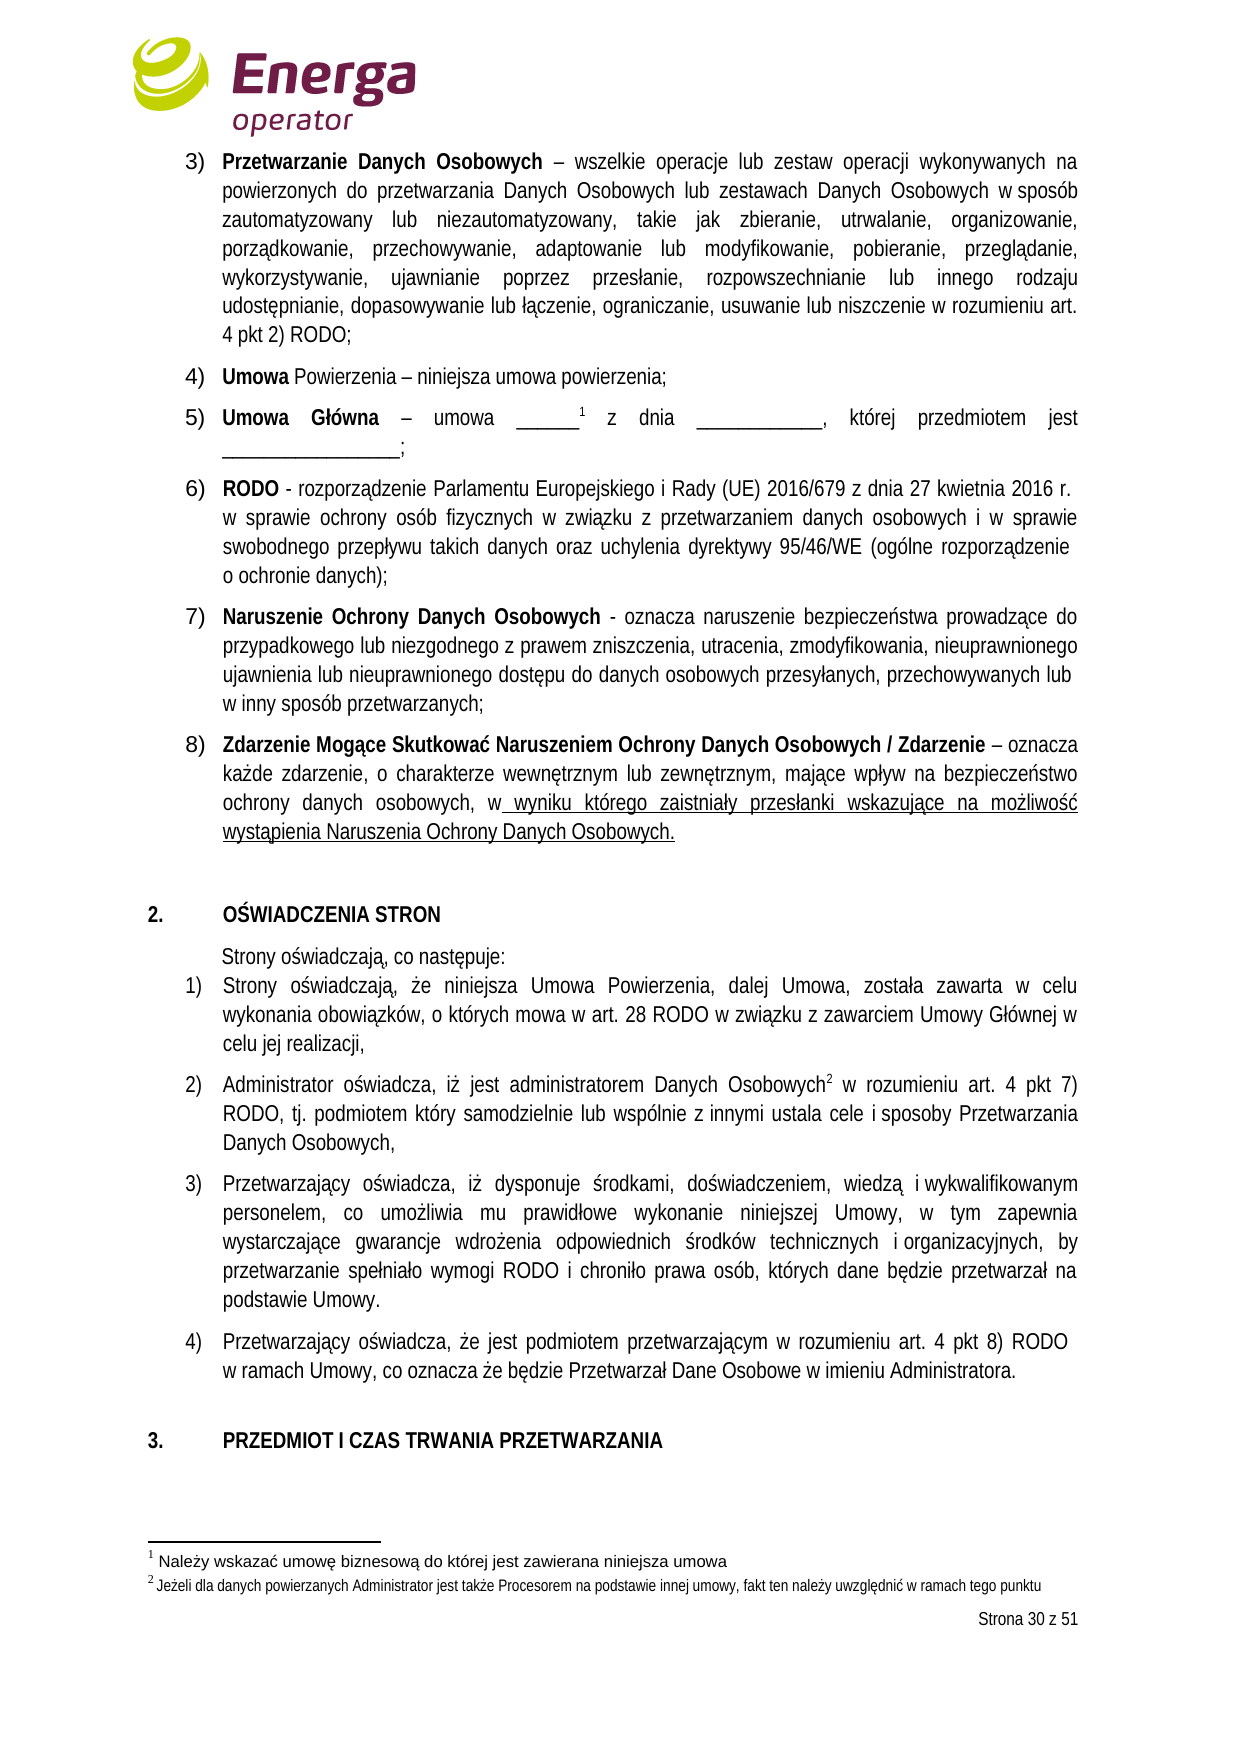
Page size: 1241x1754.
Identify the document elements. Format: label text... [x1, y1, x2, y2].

list Przetwarzający oświadcza, że jest podmiotem przetwarzającym w rozumieniu art. 4 pkt 8) RODO w ramach Umowy, co oznacza że będzie Przetwarzał Dane Osobowe w imieniu Administratora. [185, 1328, 1078, 1383]
list Naruszenie Ochrony Danych Osobowych - oznacza naruszenie bezpieczeństwa prowadzące do przypadkowego lub niezgodnego z prawem zniszczenia, utracenia, zmodyfikowania, nieuprawnionego ujawnienia lub nieuprawnionego dostępu do danych osobowych przesyłanych, przechowywanych lub w inny sposób przetwarzanych; [185, 603, 1078, 716]
list Przetwarzanie Danych Osobowych – wszelkie operacje lub zestaw operacji wykonywanych na powierzonych do przetwarzania Danych Osobowych lub zestawach Danych Osobowych w sposób zautomatyzowany lub niezautomatyzowany, takie jak zbieranie, utrwalanie, organizowanie, porządkowanie, przechowywanie, adaptowanie lub modyfikowanie, pobieranie, przeglądanie, wykorzystywanie, ujawnianie poprzez przesłanie, rozpowszechnianie lub innego rodzaju udostępnianie, dopasowywanie lub łączenie, ograniczanie, usuwanie lub niszczenie w rozumieniu art. 4 pkt 2) RODO; [185, 148, 1078, 348]
list Administrator oświadcza, iż jest administratorem Danych Osobowych w rozumieniu art. 4 pkt 7) RODO, tj. podmiotem który samodzielnie lub wspólnie z innymi ustala cele i sposoby Przetwarzania Danych Osobowych, [185, 1071, 1078, 1155]
list Umowa Główna – umowa ______ z dnia ____________, której przedmiotem jest _________________; [185, 404, 1078, 459]
list Strony oświadczają, że niniejsza Umowa Powierzenia, dalej Umowa, została zawarta w celu wykonania obowiązków, o których mowa w art. 28 RODO w związku z zawarciem Umowy Głównej w celu jej realizacji, [185, 972, 1078, 1056]
text Strony oświadczają, co następuje: [148, 943, 1078, 969]
list OŚWIADCZENIA STRON [148, 901, 1078, 927]
list Przetwarzający oświadcza, iż dysponuje środkami, doświadczeniem, wiedzą i wykwalifikowanym personelem, co umożliwia mu prawidłowe wykonanie niniejszej Umowy, w tym zapewnia wystarczające gwarancje wdrożenia odpowiednich środków technicznych i organizacyjnych, by przetwarzanie spełniało wymogi RODO i chroniło prawa osób, których dane będzie przetwarzał na podstawie Umowy. [185, 1170, 1078, 1312]
list Umowa Powierzenia – niniejsza umowa powierzenia; [185, 363, 1078, 389]
list PRZEDMIOT I CZAS TRWANIA PRZETWARZANIA [148, 1427, 1078, 1453]
list Zdarzenie Mogące Skutkować Naruszeniem Ochrony Danych Osobowych / Zdarzenie – oznacza każde zdarzenie, o charakterze wewnętrznym lub zewnętrznym, mające wpływ na bezpieczeństwo ochrony danych osobowych, w wyniku którego zaistniały przesłanki wskazujące na możliwość wystąpienia Naruszenia Ochrony Danych Osobowych. [185, 731, 1078, 844]
list RODO - rozporządzenie Parlamentu Europejskiego i Rady (UE) 2016/679 z dnia 27 kwietnia 2016 r. w sprawie ochrony osób fizycznych w związku z przetwarzaniem danych osobowych i w sprawie swobodnego przepływu takich danych oraz uchylenia dyrektywy 95/46/WE (ogólne rozporządzenie o ochronie danych); [185, 475, 1078, 588]
picture [132, 37, 416, 137]
